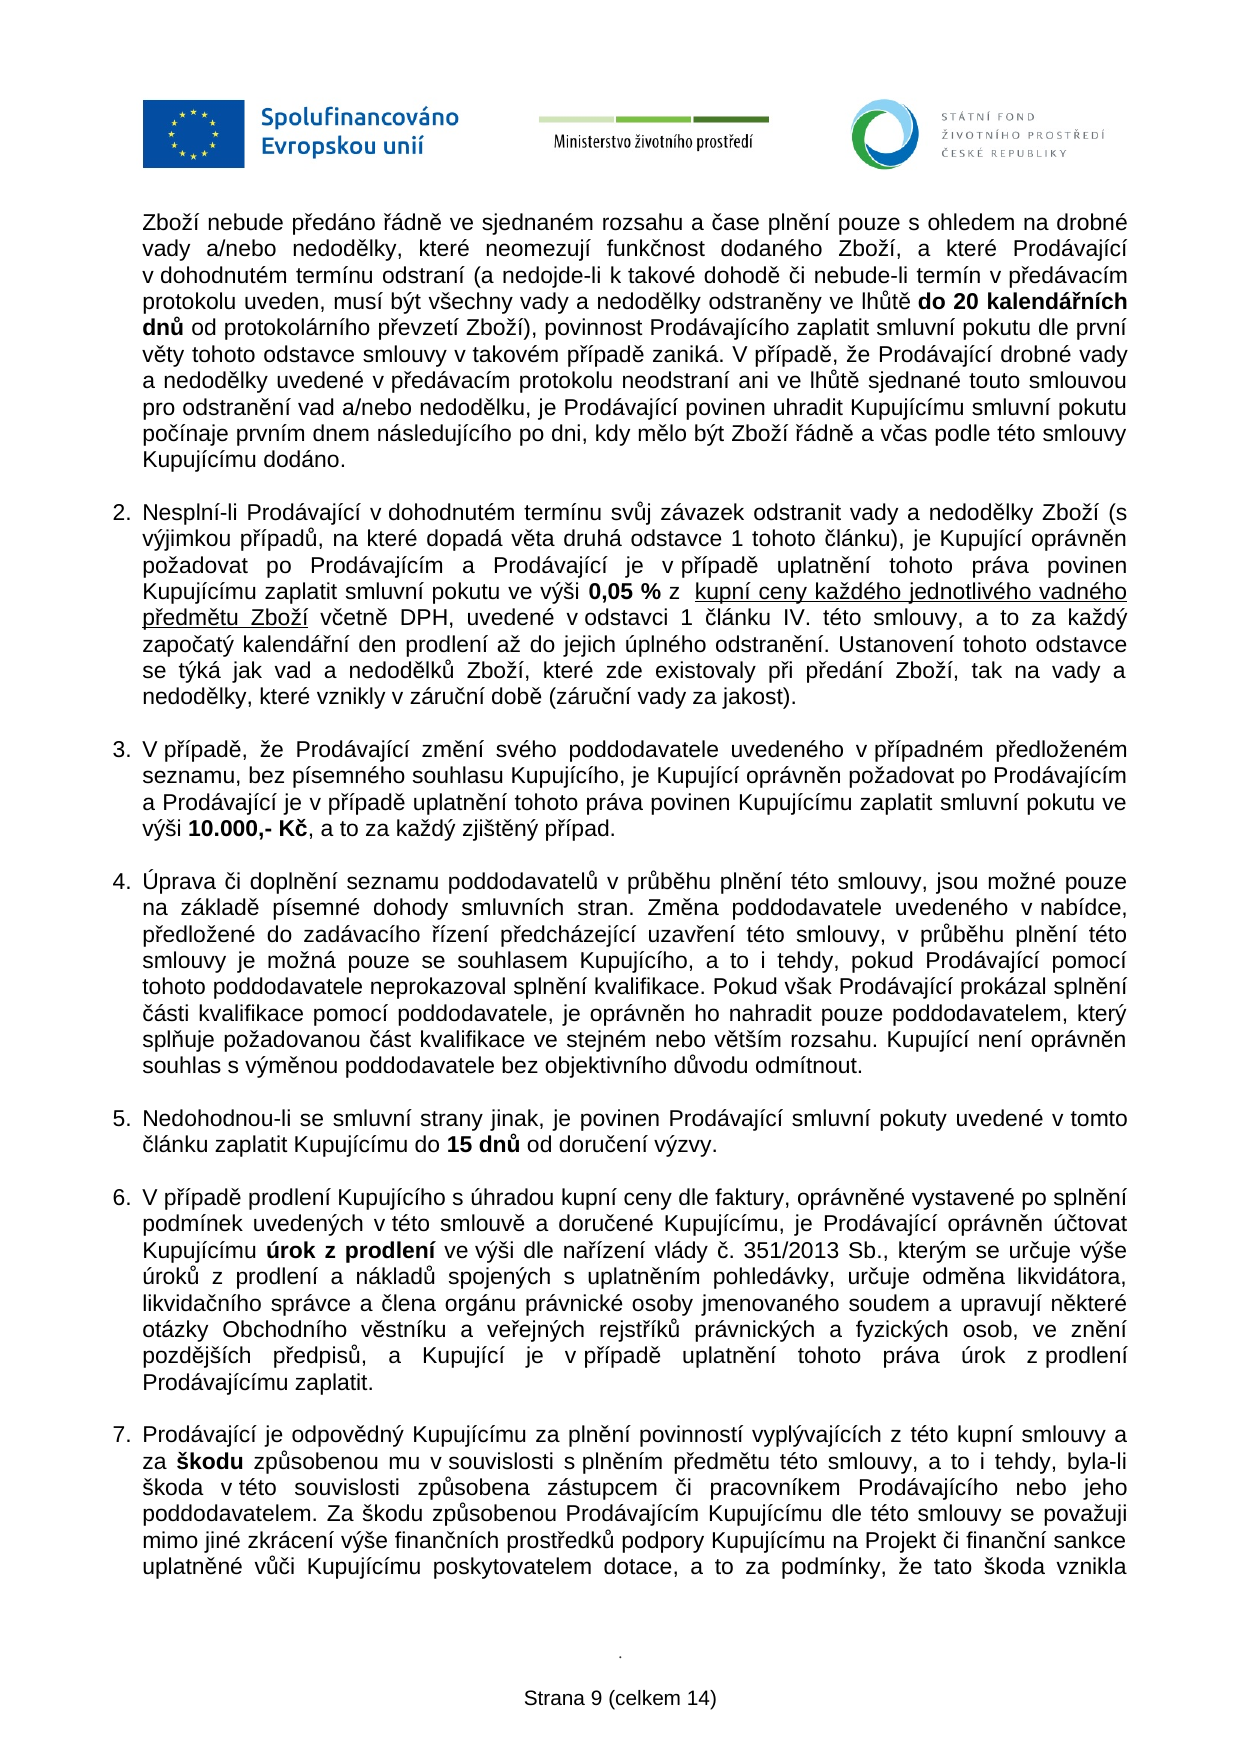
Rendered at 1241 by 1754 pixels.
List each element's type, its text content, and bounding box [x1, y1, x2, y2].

subtitle V případě, že Prodávající změní svého poddodavatele uvedeného v případném předloženém seznamu, bez písemného souhlasu Kupujícího, je Kupující oprávněn požadovat po Prodávajícím a Prodávající je v případě uplatnění tohoto práva povinen Kupujícímu zaplatit smluvní pokutu ve výši 10.000,- Kč, a to za každý zjištěný případ. [112, 736, 1128, 841]
picture [112, 73, 1128, 185]
subtitle Úprava či doplnění seznamu poddodavatelů v průběhu plnění této smlouvy, jsou možné pouze na základě písemné dohody smluvních stran. Změna poddodavatele uvedeného v nabídce, předložené do zadávacího řízení předcházející uzavření této smlouvy, v průběhu plnění této smlouvy je možná pouze se souhlasem Kupujícího, a to i tehdy, pokud Prodávající pomocí tohoto poddodavatele neprokazoval splnění kvalifikace. Pokud však Prodávající prokázal splnění části kvalifikace pomocí poddodavatele, je oprávněn ho nahradit pouze poddodavatelem, který splňuje požadovanou část kvalifikace ve stejném nebo větším rozsahu. Kupující není oprávněn souhlas s výměnou poddodavatele bez objektivního důvodu odmítnout. [112, 868, 1128, 1079]
subtitle Nedohodnou-li se smluvní strany jinak, je povinen Prodávající smluvní pokuty uvedené v tomto článku zaplatit Kupujícímu do 15 dnů od doručení výzvy. [112, 1105, 1128, 1158]
subtitle V případě prodlení Kupujícího s úhradou kupní ceny dle faktury, oprávněné vystavené po splnění podmínek uvedených v této smlouvě a doručené Kupujícímu, je Prodávající oprávněn účtovat Kupujícímu úrok z prodlení ve výši dle nařízení vlády č. 351/2013 Sb., kterým se určuje výše úroků z prodlení a nákladů spojených s uplatněním pohledávky, určuje odměna likvidátora, likvidačního správce a člena orgánu právnické osoby jmenovaného soudem a upravují některé otázky Obchodního věstníku a veřejných rejstříků právnických a fyzických osob, ve znění pozdějších předpisů, a Kupující je v případě uplatnění tohoto práva úrok z prodlení Prodávajícímu zaplatit. [112, 1184, 1128, 1395]
subtitle Nesplní-li Prodávající v dohodnutém termínu svůj závazek odstranit vady a nedodělky Zboží (s výjimkou případů, na které dopadá věta druhá odstavce 1 tohoto článku), je Kupující oprávněn požadovat po Prodávajícím a Prodávající je v případě uplatnění tohoto práva povinen Kupujícímu zaplatit smluvní pokutu ve výši 0,05 % z kupní ceny každého jednotlivého vadného předmětu Zboží včetně DPH, uvedené v odstavci 1 článku IV. této smlouvy, a to za každý započatý kalendářní den prodlení až do jejich úplného odstranění. Ustanovení tohoto odstavce se týká jak vad a nedodělků Zboží, které zde existovaly při předání Zboží, tak na vady a nedodělky, které vznikly v záruční době (záruční vady za jakost). [112, 499, 1128, 710]
